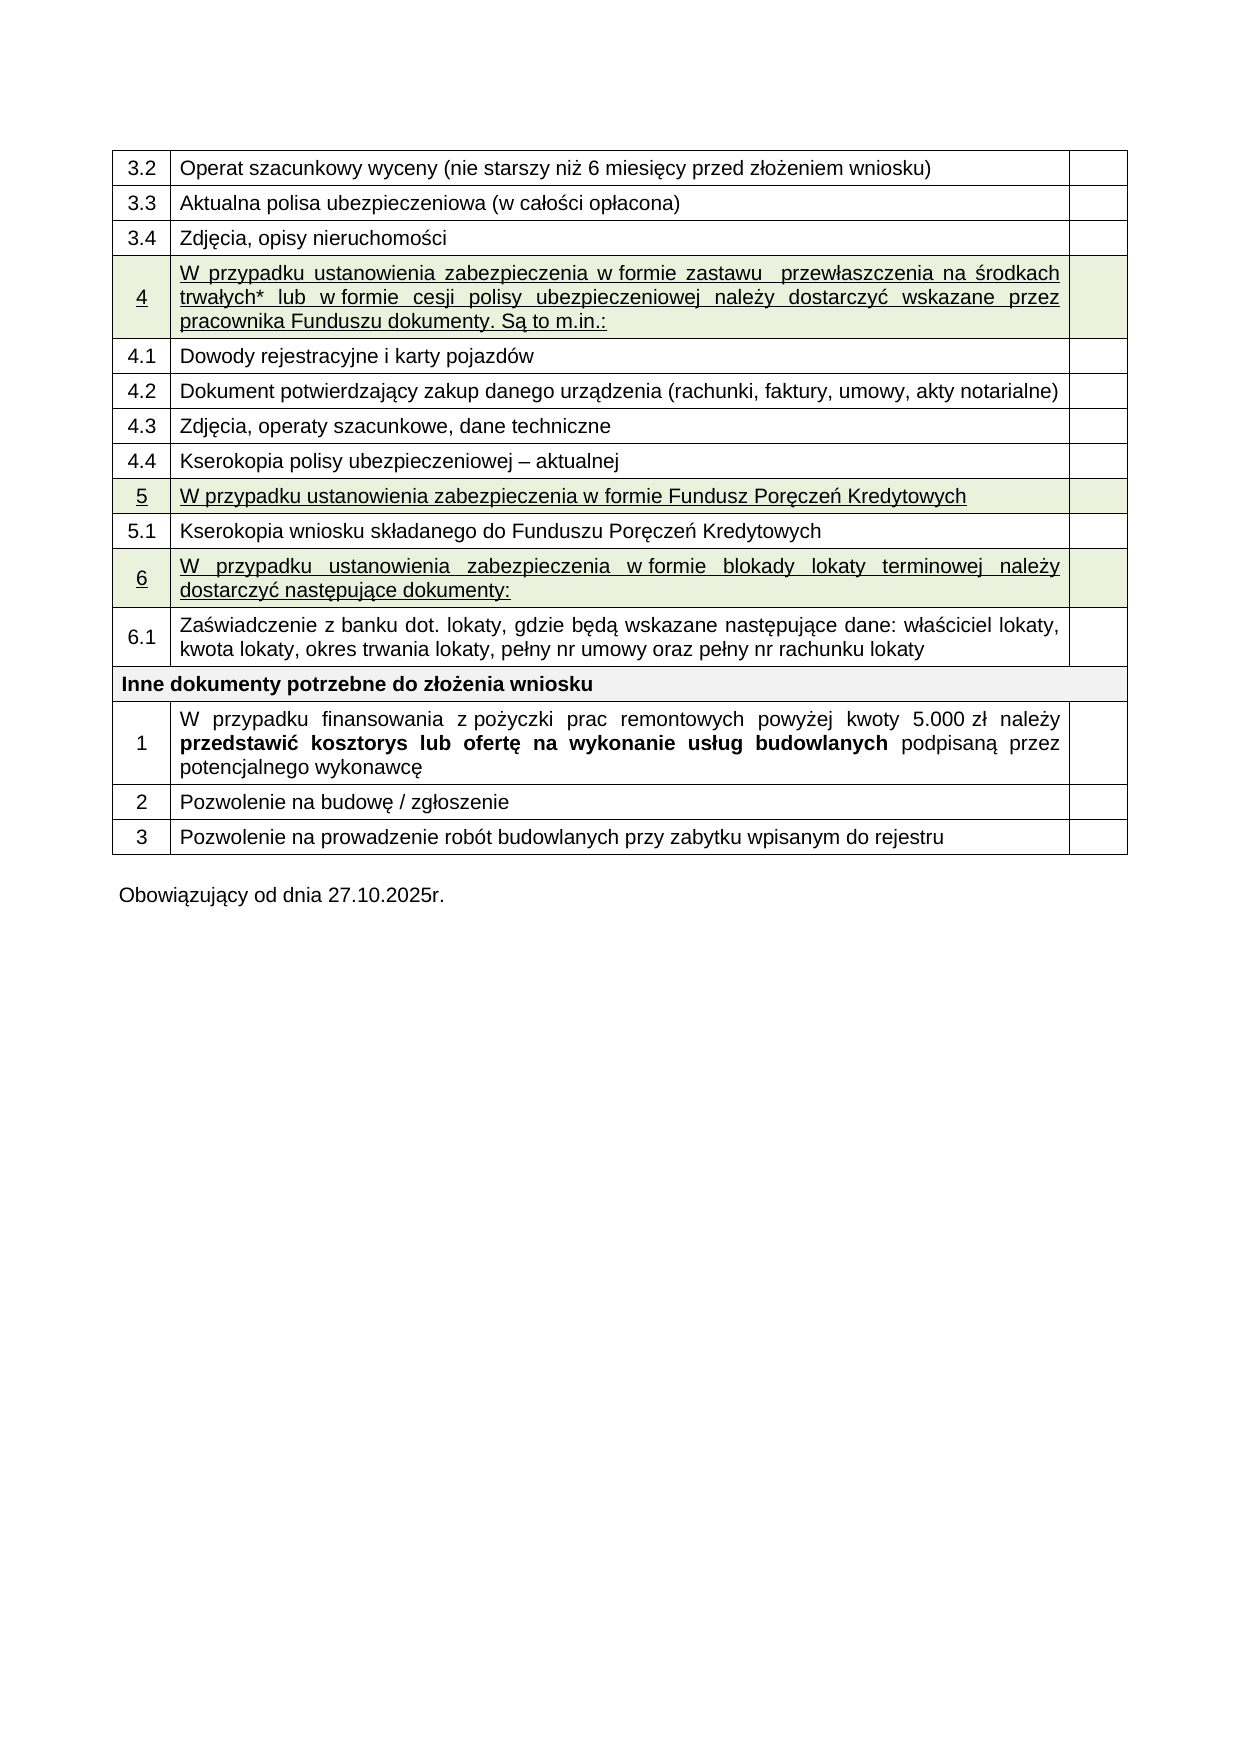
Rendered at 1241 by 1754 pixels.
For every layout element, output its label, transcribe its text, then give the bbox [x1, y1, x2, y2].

table_cell 3.3 [113, 186, 170, 220]
table_cell [1070, 339, 1127, 373]
table_cell [1070, 820, 1127, 854]
table_cell Zaświadczenie z banku dot. lokaty, gdzie będą wskazane następujące dane: właściciel lokaty, kwota lokaty, okres trwania lokaty, pełny nr umowy oraz pełny nr rachunku lokaty [171, 608, 1069, 666]
table_cell [1070, 785, 1127, 819]
table_cell W przypadku finansowania z pożyczki prac remontowych powyżej kwoty 5.000 zł należy przedstawić kosztorys lub ofertę na wykonanie usług budowlanych podpisaną przez potencjalnego wykonawcę [171, 702, 1069, 784]
table_cell W przypadku ustanowienia zabezpieczenia w formie zastawu przewłaszczenia na środkach trwałych* lub w formie cesji polisy ubezpieczeniowej należy dostarczyć wskazane przez pracownika Funduszu dokumenty. Są to m.in.: [171, 256, 1069, 338]
table_cell 5 [113, 479, 170, 513]
table_cell 1 [113, 702, 170, 784]
table_cell [1070, 186, 1127, 220]
table_cell 3.4 [113, 221, 170, 255]
table_cell Kserokopia polisy ubezpieczeniowej – aktualnej [171, 444, 1069, 478]
table_cell [1070, 479, 1127, 513]
table_cell 3.2 [113, 151, 170, 185]
table_cell W przypadku ustanowienia zabezpieczenia w formie Fundusz Poręczeń Kredytowych [171, 479, 1069, 513]
table_cell Operat szacunkowy wyceny (nie starszy niż 6 miesięcy przed złożeniem wniosku) [171, 151, 1069, 185]
table_cell 4.1 [113, 339, 170, 373]
text Obowiązujący od dnia 27.10.2025r. [118, 883, 1122, 907]
table_cell 2 [113, 785, 170, 819]
table_cell 6.1 [113, 608, 170, 666]
table_cell Inne dokumenty potrzebne do złożenia wniosku [113, 667, 1127, 701]
table_cell Aktualna polisa ubezpieczeniowa (w całości opłacona) [171, 186, 1069, 220]
table_cell [1070, 549, 1127, 607]
table_cell 4 [113, 256, 170, 338]
table_cell Zdjęcia, operaty szacunkowe, dane techniczne [171, 409, 1069, 443]
table_cell 6 [113, 549, 170, 607]
table_cell Dokument potwierdzający zakup danego urządzenia (rachunki, faktury, umowy, akty notarialne) [171, 374, 1069, 408]
table_cell Kserokopia wniosku składanego do Funduszu Poręczeń Kredytowych [171, 514, 1069, 548]
table_cell Pozwolenie na prowadzenie robót budowlanych przy zabytku wpisanym do rejestru [171, 820, 1069, 854]
table_cell [1070, 514, 1127, 548]
table_cell 4.2 [113, 374, 170, 408]
table_cell 4.4 [113, 444, 170, 478]
table_cell [1070, 702, 1127, 784]
table_cell [1070, 151, 1127, 185]
table_cell [1070, 374, 1127, 408]
table_cell 3 [113, 820, 170, 854]
table_cell [1070, 608, 1127, 666]
table_cell Pozwolenie na budowę / zgłoszenie [171, 785, 1069, 819]
table_cell W przypadku ustanowienia zabezpieczenia w formie blokady lokaty terminowej należy dostarczyć następujące dokumenty: [171, 549, 1069, 607]
table_cell Dowody rejestracyjne i karty pojazdów [171, 339, 1069, 373]
table_cell Zdjęcia, opisy nieruchomości [171, 221, 1069, 255]
table_cell [1070, 221, 1127, 255]
table_cell 4.3 [113, 409, 170, 443]
table_cell 5.1 [113, 514, 170, 548]
table_cell [1070, 256, 1127, 338]
table_cell [1070, 409, 1127, 443]
table_cell [1070, 444, 1127, 478]
